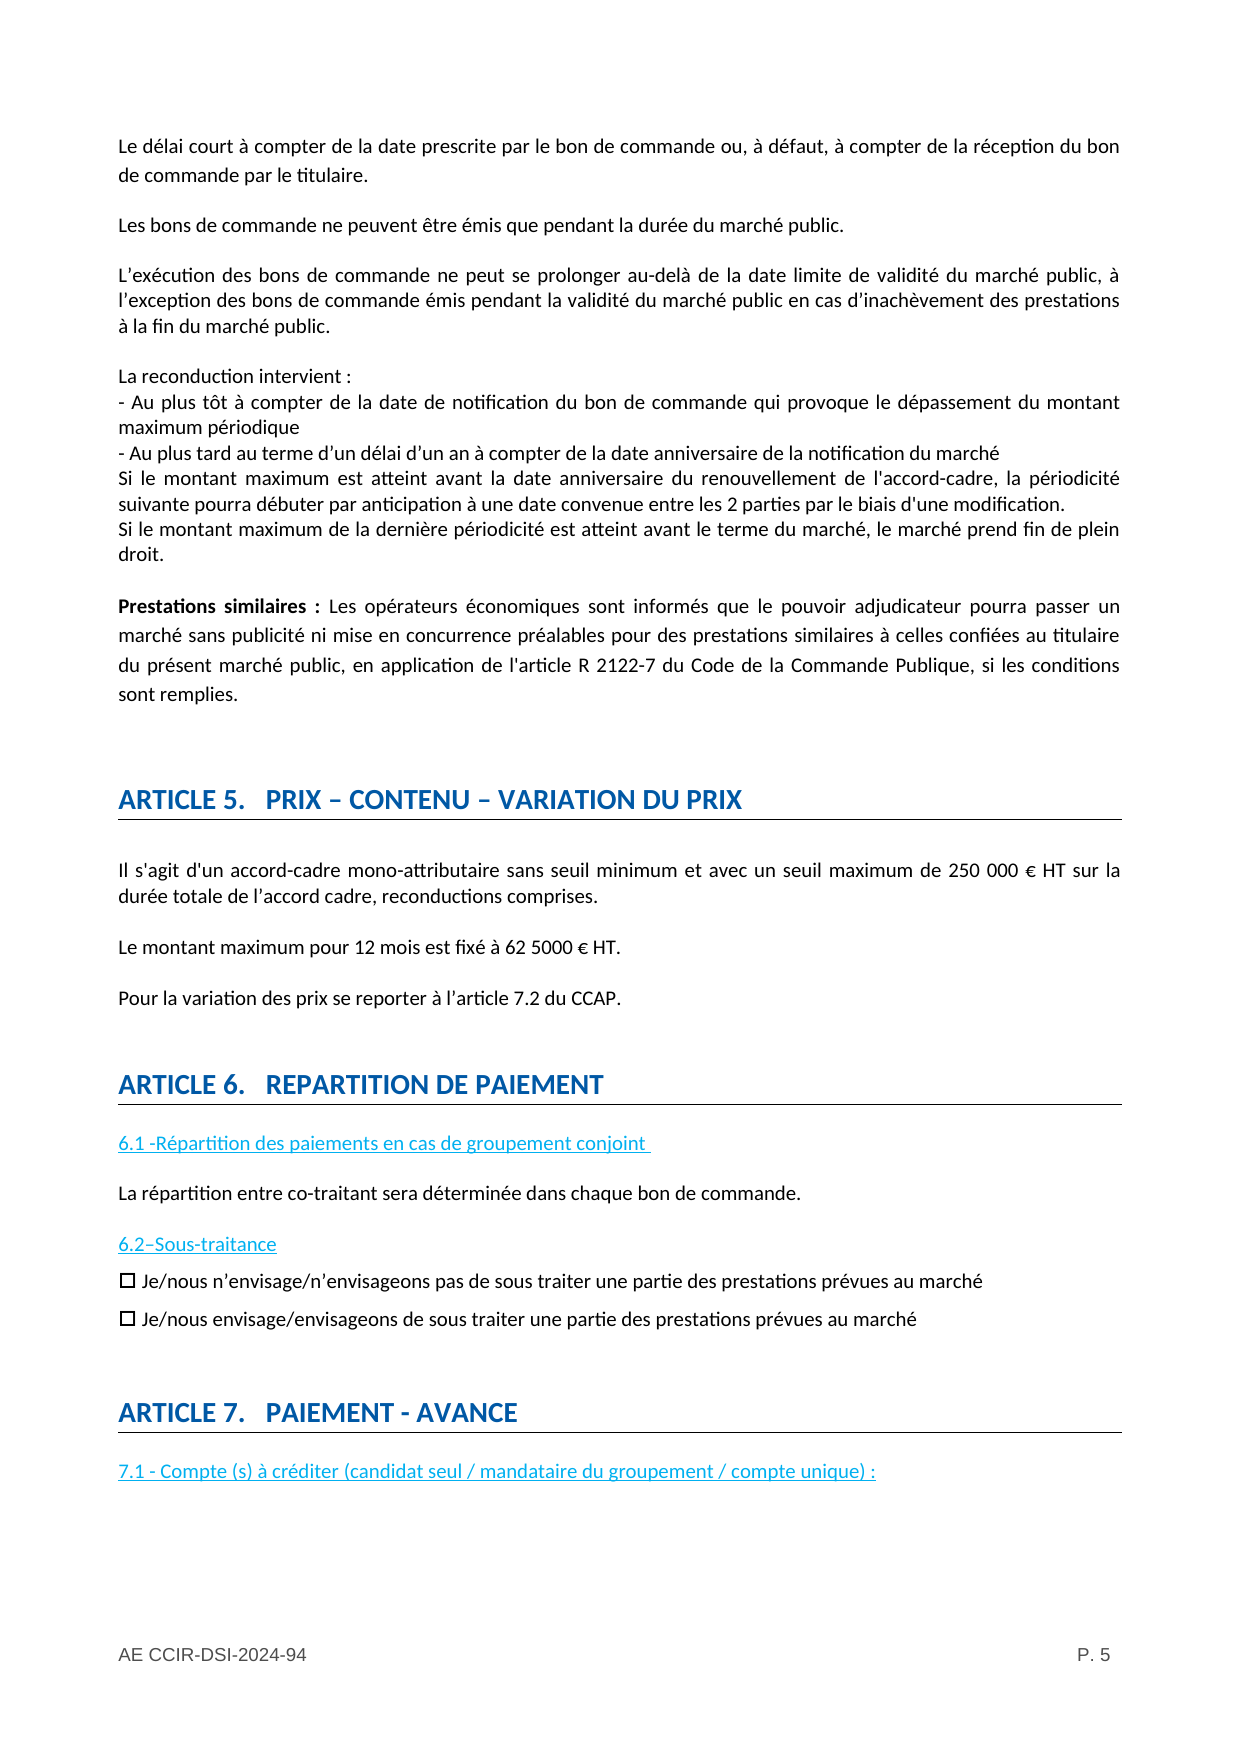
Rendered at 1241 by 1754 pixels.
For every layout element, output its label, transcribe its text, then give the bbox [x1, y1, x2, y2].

text 6.1 -Répartition des paiements en cas de groupement conjoint [118, 1130, 1122, 1155]
text PAIEMENT - AVANCE [118, 1394, 1122, 1432]
text - Au plus tôt à compter de la date de notification du bon de commande qui provoque le dépassement du montant maximum périodique [118, 389, 1122, 440]
text 6.2–Sous-traitance [118, 1231, 1122, 1256]
text Si le montant maximum est atteint avant la date anniversaire du renouvellement de l'accord-cadre, la périodicité suivante pourra débuter par anticipation à une date convenue entre les 2 parties par le biais d'une modification. [118, 465, 1122, 516]
text - Au plus tard au terme d’un délai d’un an à compter de la date anniversaire de la notification du marché [118, 440, 1122, 465]
text Les bons de commande ne peuvent être émis que pendant la durée du marché public. [118, 212, 1122, 237]
text Si le montant maximum de la dernière périodicité est atteint avant le terme du marché, le marché prend fin de plein droit. [118, 516, 1122, 567]
text Prestations similaires : Les opérateurs économiques sont informés que le pouvoir adjudicateur pourra passer un marché sans publicité ni mise en concurrence préalables pour des prestations similaires à celles confiées au titulaire du présent marché public, en application de l'article R 2122-7 du Code de la Commande Publique, si les conditions sont remplies. [118, 593, 1122, 706]
text L’exécution des bons de commande ne peut se prolonger au-delà de la date limite de validité du marché public, à l’exception des bons de commande émis pendant la validité du marché public en cas d’inachèvement des prestations à la fin du marché public. [118, 262, 1122, 338]
text 7.1 - Compte (s) à créditer (candidat seul / mandataire du groupement / compte unique) : [118, 1458, 1122, 1484]
text Le délai court à compter de la date prescrite par le bon de commande ou, à défaut, à compter de la réception du bon de commande par le titulaire. [118, 133, 1122, 187]
text Le montant maximum pour 12 mois est fixé à 62 5000 € HT. [118, 934, 1122, 959]
text Je/nous n’envisage/n’envisageons pas de sous traiter une partie des prestations prévues au marché [118, 1269, 1122, 1294]
text Il s'agit d'un accord-cadre mono-attributaire sans seuil minimum et avec un seuil maximum de 250 000 € HT sur la durée totale de l’accord cadre, reconductions comprises. [118, 858, 1122, 908]
text REPARTITION DE PAIEMENT [118, 1066, 1122, 1104]
text Pour la variation des prix se reporter à l’article 7.2 du CCAP. [118, 985, 1122, 1010]
text La répartition entre co-traitant sera déterminée dans chaque bon de commande. [118, 1180, 1122, 1206]
text Je/nous envisage/envisageons de sous traiter une partie des prestations prévues au marché [118, 1307, 1122, 1332]
text La reconduction intervient : [118, 364, 1122, 389]
text PRIX – CONTENU – VARIATION DU PRIX [118, 781, 1122, 819]
